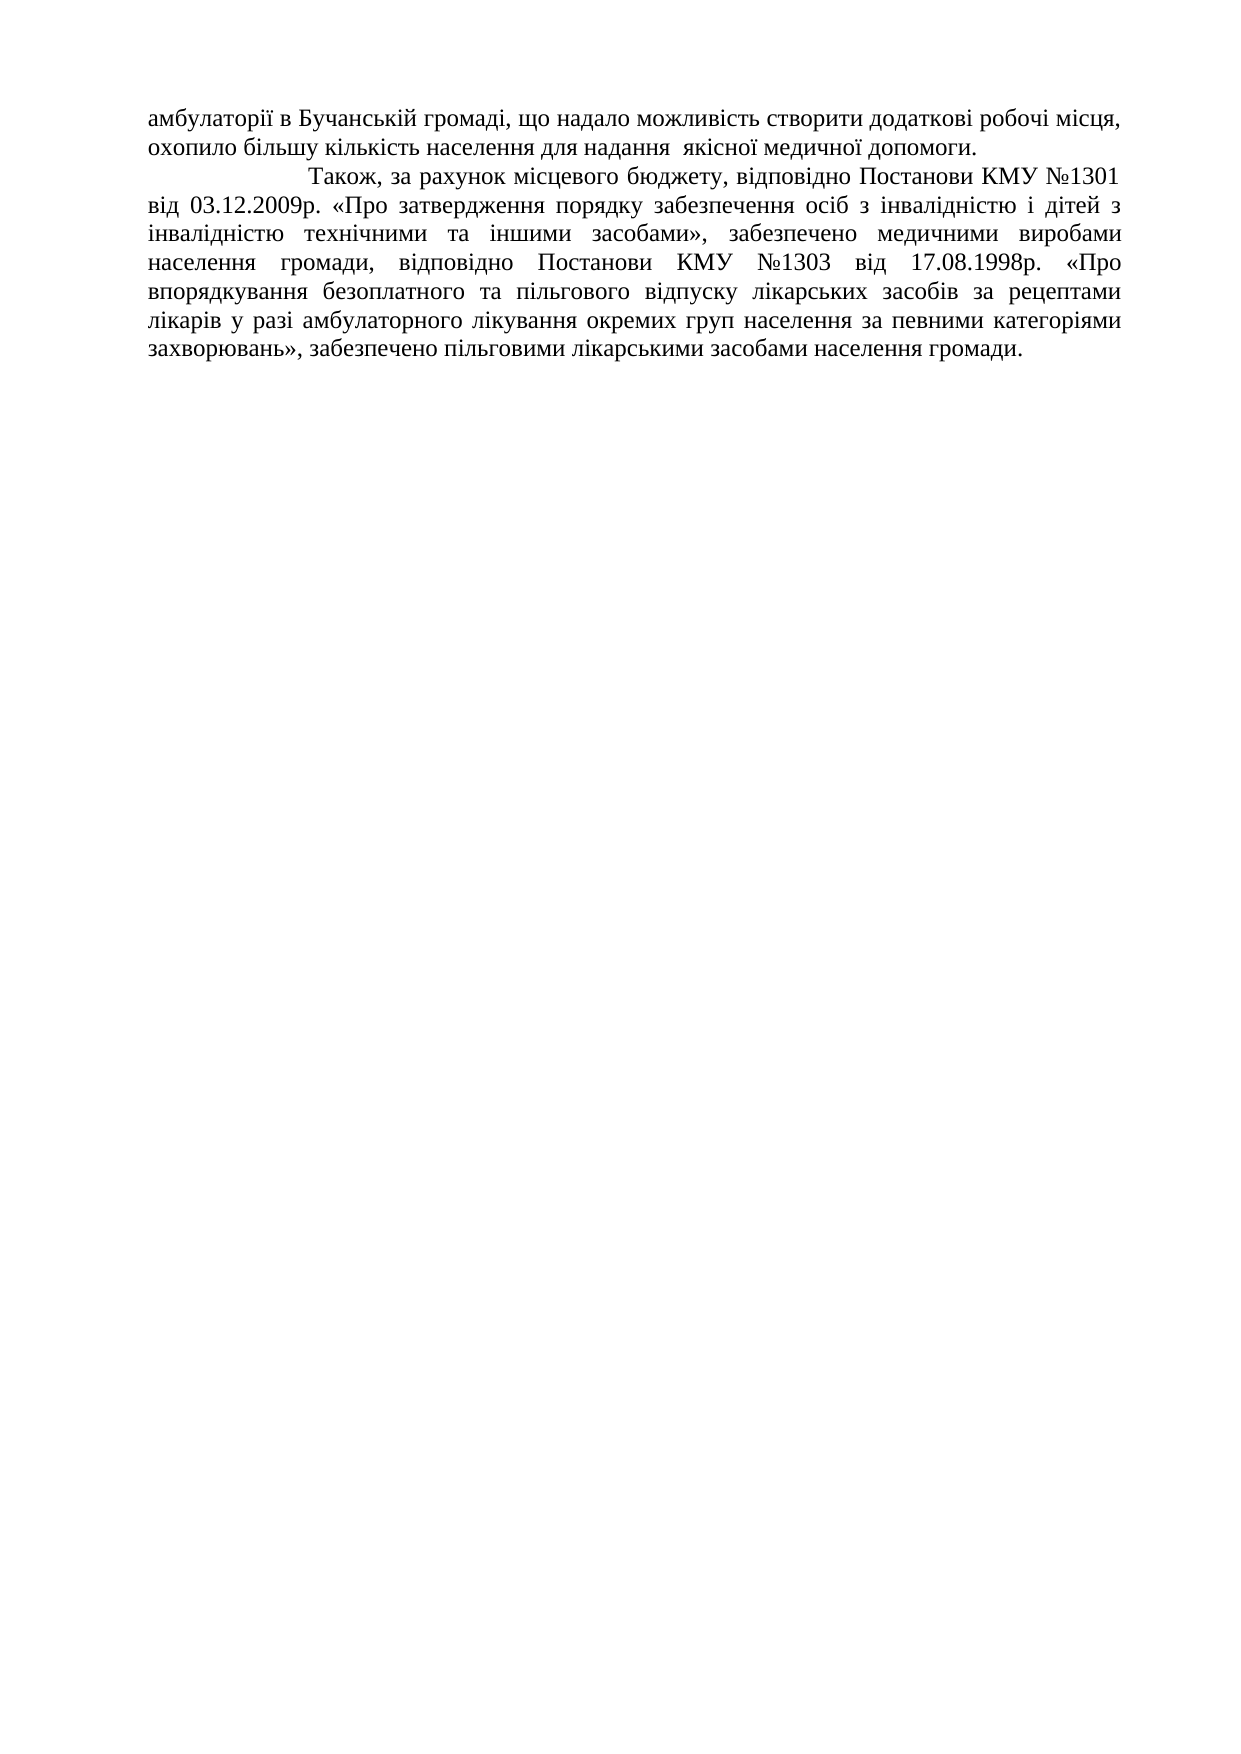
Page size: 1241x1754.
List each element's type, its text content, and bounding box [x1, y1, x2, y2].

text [148, 103, 1122, 161]
text Також, за рахунок місцевого бюджету, відповідно Постанови КМУ №1301 від 03.12.2009р. «Про затвердження порядку забезпечення осіб з інвалідністю і дітей з інвалідністю технічними та іншими засобами», забезпечено медичними виробами населення громади, відповідно Постанови КМУ №1303 від 17.08.1998р. «Про впорядкування безоплатного та пільгового відпуску лікарських засобів за рецептами лікарів у разі амбулаторного лікування окремих груп населення за певними категоріями захворювань», забезпечено пільговими лікарськими засобами населення громади. [148, 161, 1122, 362]
